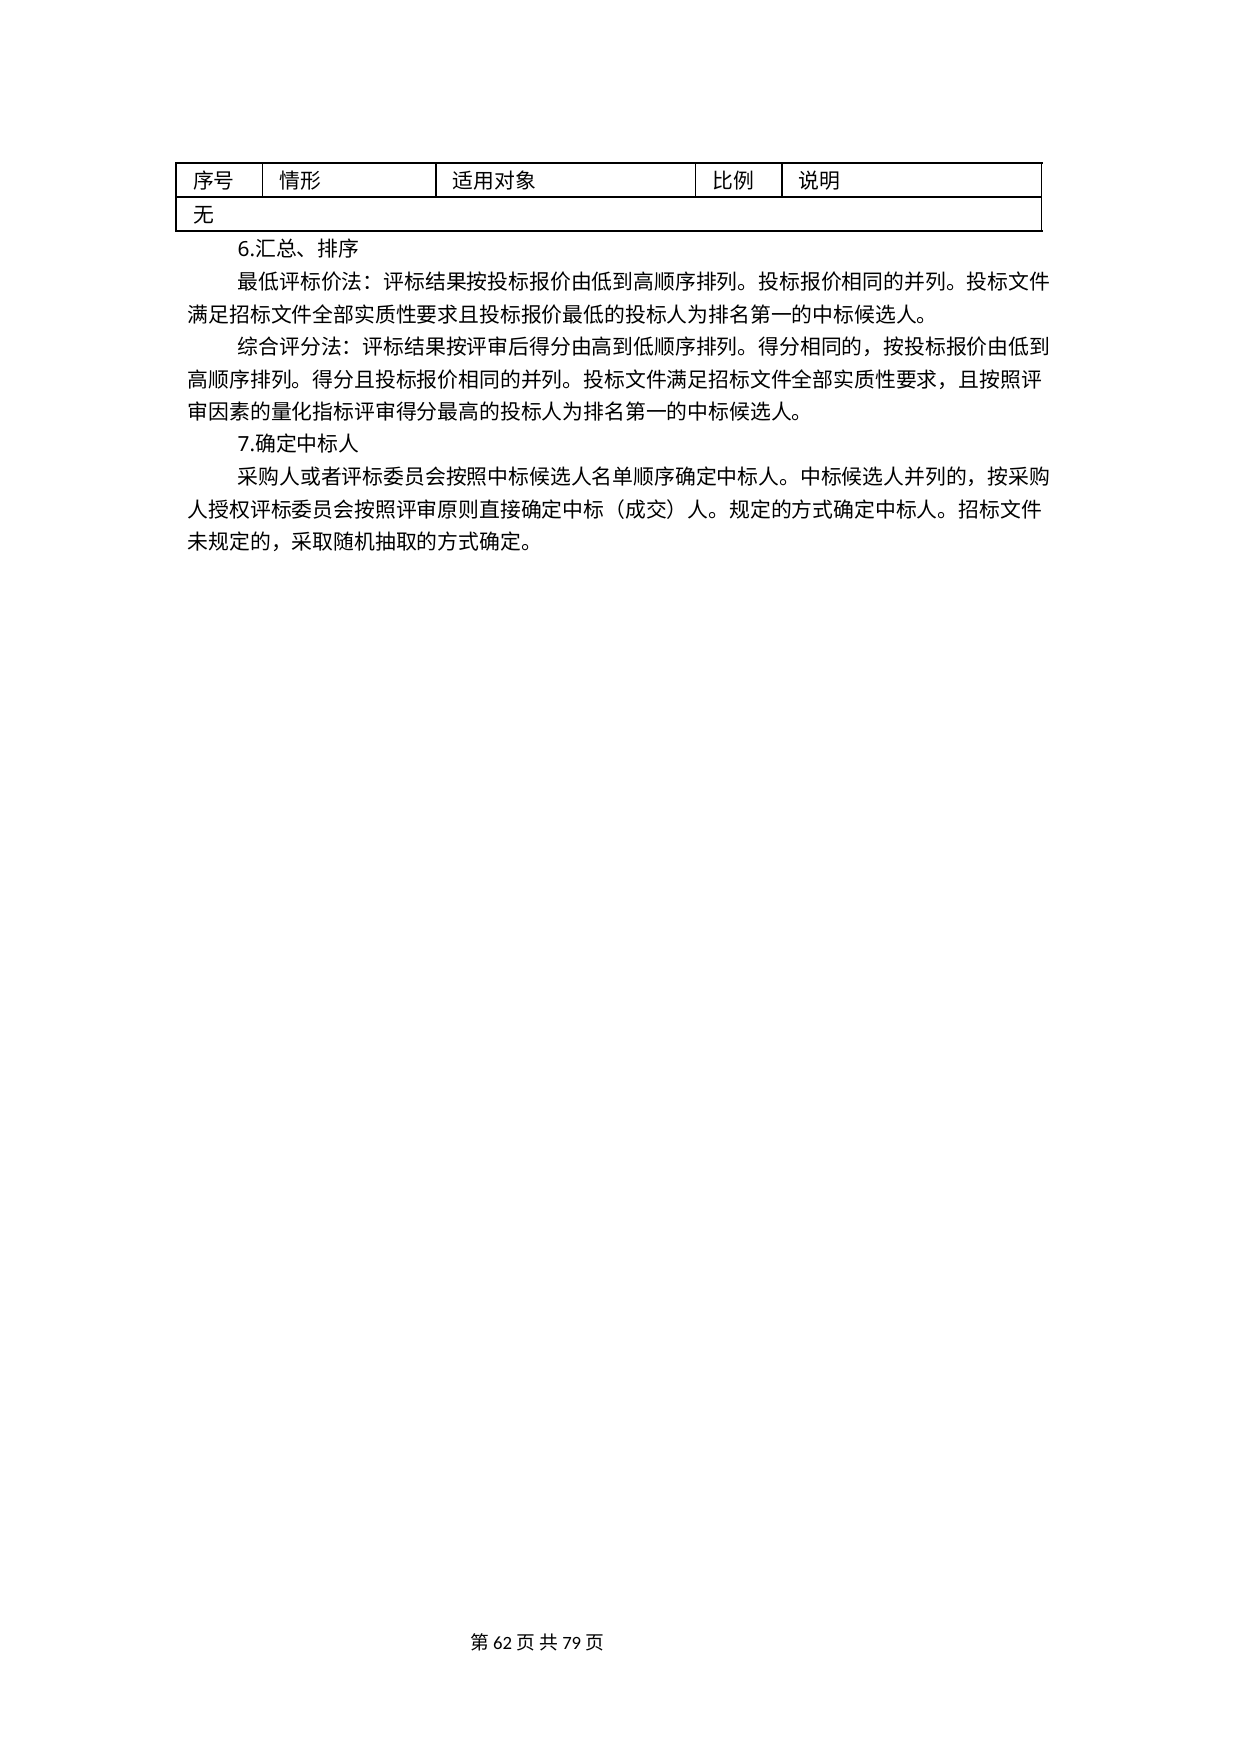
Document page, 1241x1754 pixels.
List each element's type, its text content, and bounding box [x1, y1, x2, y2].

table_header 序号 [177, 164, 262, 196]
table_header 情形 [263, 164, 435, 196]
text 6.汇总、排序 [187, 232, 1053, 264]
text 最低评标价法：评标结果按投标报价由低到高顺序排列。投标报价相同的并列。投标文件满足招标文件全部实质性要求且投标报价最低的投标人为排名第一的中标候选人。 [187, 264, 1053, 329]
table_cell 无 [177, 198, 1041, 230]
table_header 比例 [696, 164, 781, 196]
text 采购人或者评标委员会按照中标候选人名单顺序确定中标人。中标候选人并列的，按采购人授权评标委员会按照评审原则直接确定中标（成交）人。规定的方式确定中标人。招标文件未规定的，采取随机抽取的方式确定。 [187, 459, 1053, 557]
text 7.确定中标人 [187, 427, 1053, 459]
text 综合评分法：评标结果按评审后得分由高到低顺序排列。得分相同的，按投标报价由低到高顺序排列。得分且投标报价相同的并列。投标文件满足招标文件全部实质性要求，且按照评审因素的量化指标评审得分最高的投标人为排名第一的中标候选人。 [187, 329, 1053, 427]
table_header 说明 [783, 164, 1041, 196]
table_header 适用对象 [437, 164, 695, 196]
